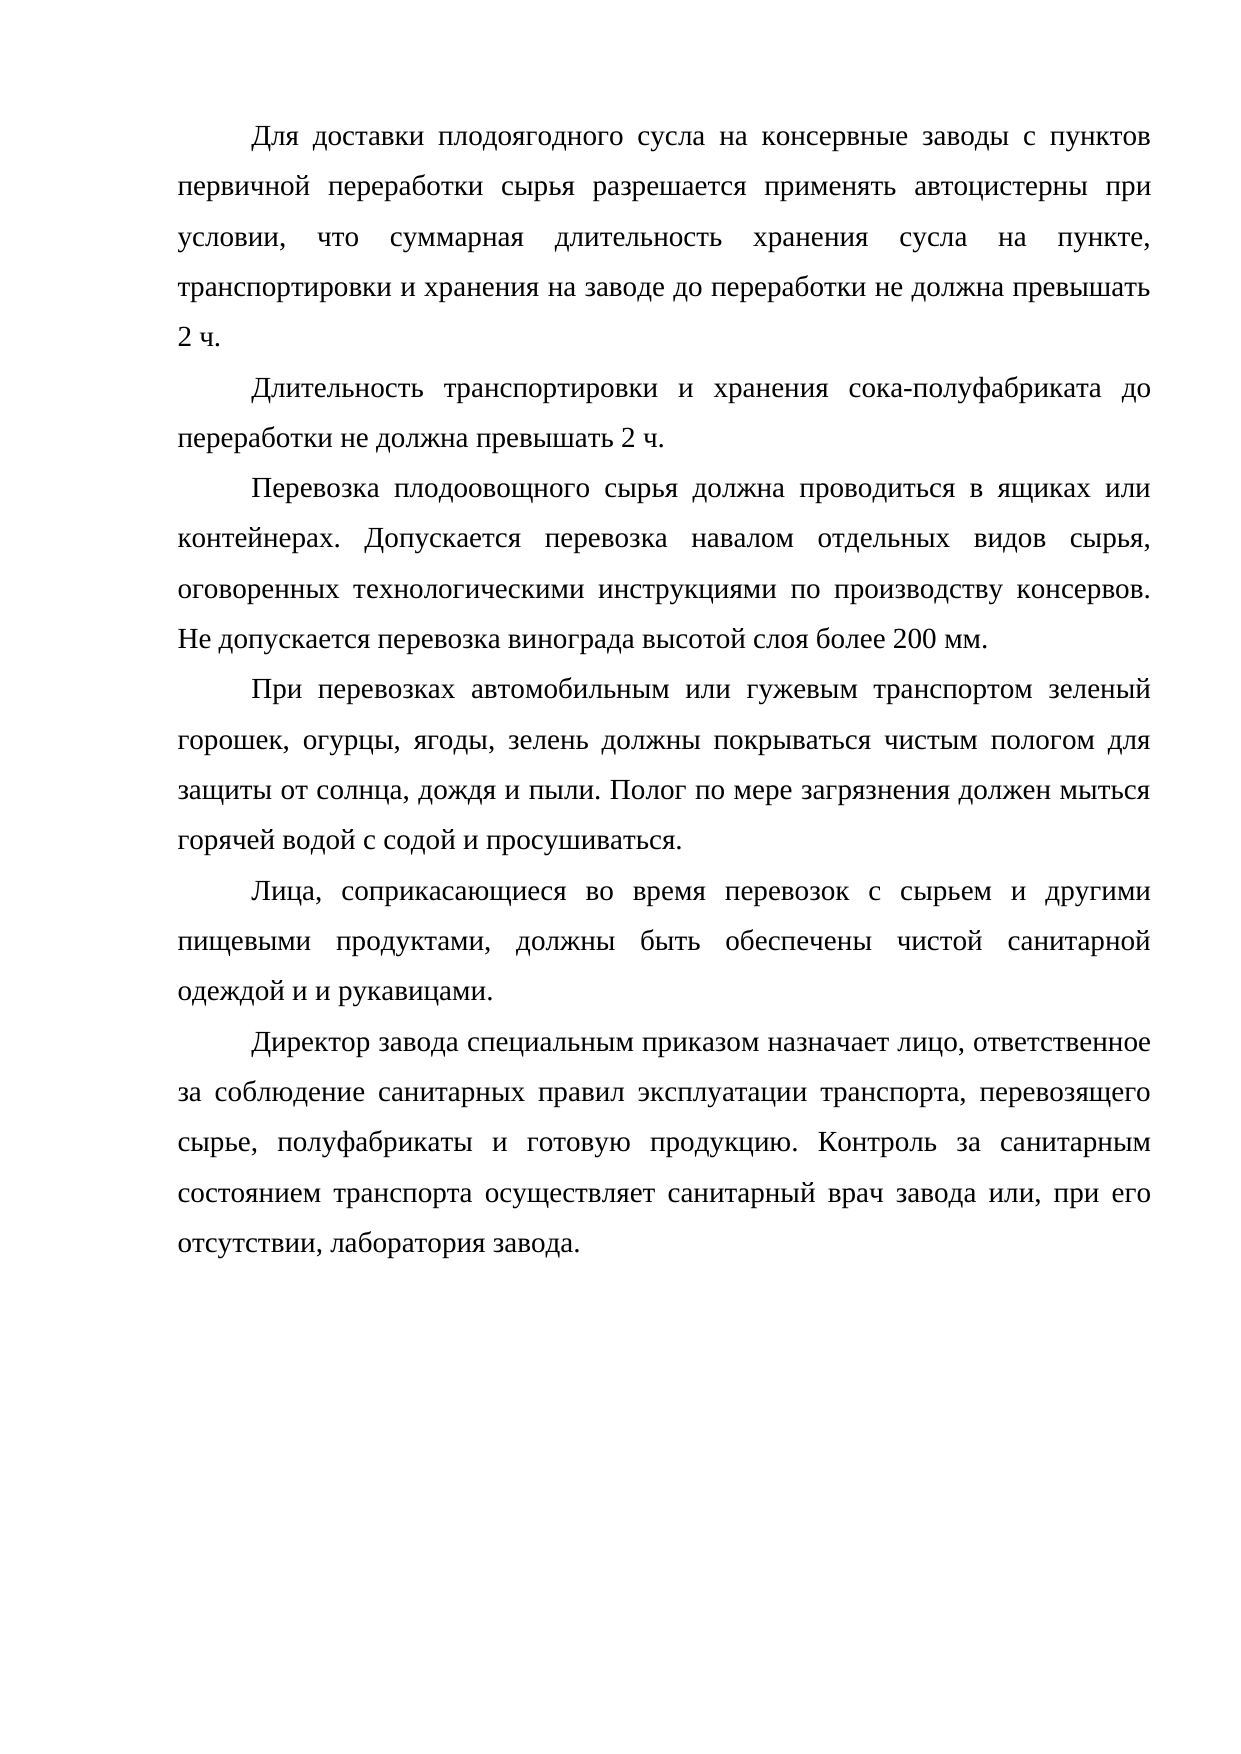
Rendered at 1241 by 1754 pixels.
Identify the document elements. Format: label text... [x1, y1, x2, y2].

text Для доставки плодоягодного сусла на консервные заводы с пунктов первичной переработки сырья разрешается применять автоцистерны при условии, что суммарная длительность хранения сусла на пункте, транспортировки и хранения на заводе до переработки не должна превышать 2 ч. [177, 118, 1152, 353]
text При перевозках автомобильным или гужевым транспортом зеленый горошек, огурцы, ягоды, зелень должны покрываться чистым пологом для защиты от солнца, дождя и пыли. Полог по мере загрязнения должен мыться горячей водой с содой и просушиваться. [177, 672, 1152, 856]
text Лица, соприкасающиеся во время перевозок с сырьем и другими пищевыми продуктами, должны быть обеспечены чистой санитарной одеждой и и рукавицами. [177, 873, 1152, 1007]
text Директор завода специальным приказом назначает лицо, ответственное за соблюдение санитарных правил эксплуатации транспорта, перевозящего сырье, полуфабрикаты и готовую продукцию. Контроль за санитарным состоянием транспорта осуществляет санитарный врач завода или, при его отсутствии, лаборатория завода. [177, 1024, 1152, 1258]
text Длительность транспортировки и хранения сока-полуфабриката до переработки не должна превышать 2 ч. [177, 370, 1152, 453]
text Перевозка плодоовощного сырья должна проводиться в ящиках или контейнерах. Допускается перевозка навалом отдельных видов сырья, оговоренных технологическими инструкциями по производству консервов. Не допускается перевозка винограда высотой слоя более 200 мм. [177, 470, 1152, 655]
